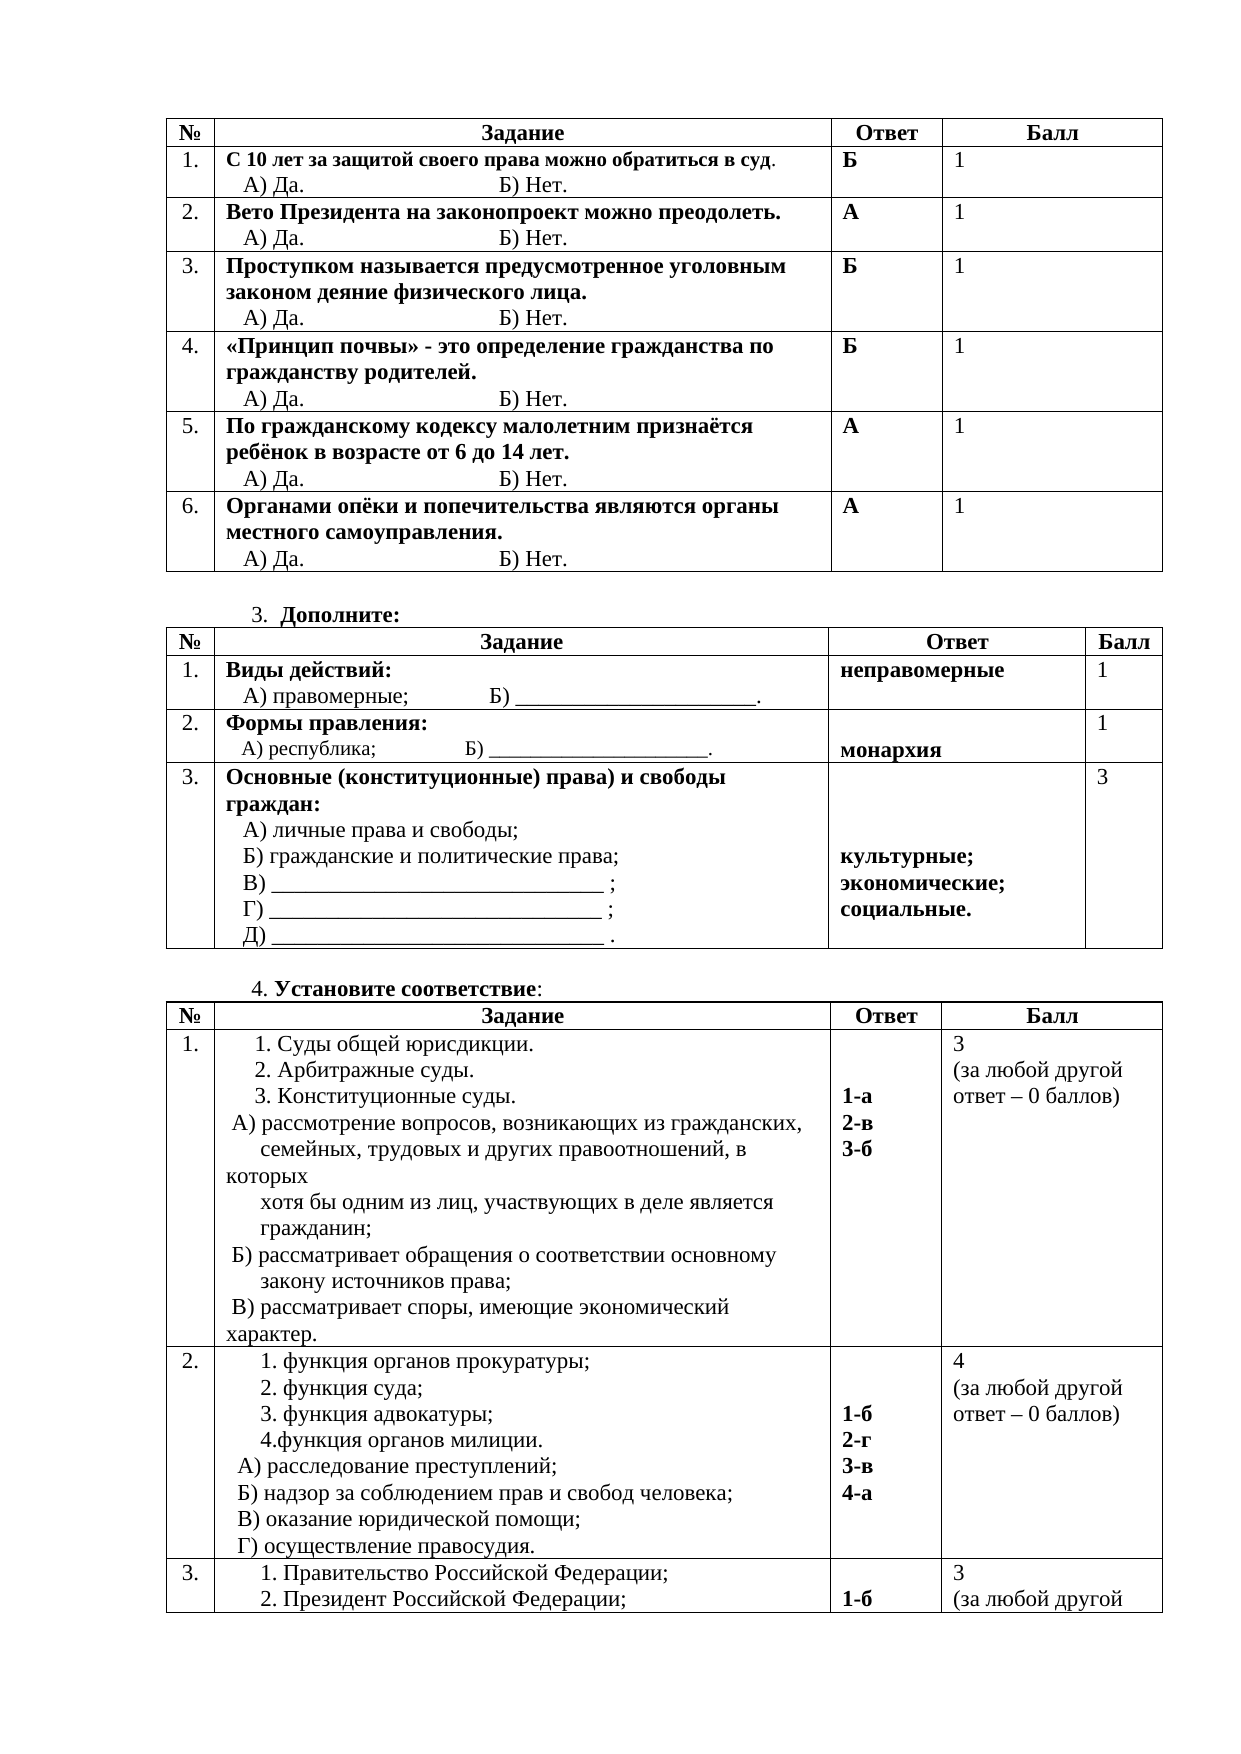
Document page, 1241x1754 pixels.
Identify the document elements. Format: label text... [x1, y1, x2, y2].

table_cell 1. Суды общей юрисдикции. 2. Арбитражные суды. 3. Конституционные суды. А) рассмотрение вопросов, возникающих из гражданских, семейных, трудовых и других правоотношений, в которых хотя бы одним из лиц, участвующих в деле является гражданин; Б) рассматривает обращения о соответствии основному закону источников права; В) рассматривает споры, имеющие экономический характер. [215, 1030, 830, 1346]
table_cell 1-б 2-а 3-в [831, 1559, 941, 1612]
table_cell По гражданскому кодексу малолетним признаётся ребёнок в возрасте от 6 до 14 лет. А) Да. Б) Нет. [215, 412, 831, 491]
table_cell 4. [167, 332, 214, 411]
table_cell Б [832, 147, 942, 197]
table_cell 1 [943, 412, 1162, 491]
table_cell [215, 1559, 830, 1612]
table_header Балл [943, 119, 1162, 146]
table_cell монархия [829, 710, 1085, 762]
table_cell 1 [1086, 656, 1162, 708]
table_cell 1-а 2-в 3-б [831, 1030, 941, 1346]
table_cell Проступком называется предусмотренное уголовным законом деяние физического лица. А) Да. Б) Нет. [215, 252, 831, 331]
table_cell 3. [167, 252, 214, 331]
table_cell Б [832, 332, 942, 411]
table_cell Органами опёки и попечительства являются органы местного самоуправления. А) Да. Б) Нет. [215, 492, 831, 571]
table_cell 4 (за любой другой ответ – 0 баллов) [942, 1347, 1162, 1558]
table_cell 2. [167, 1347, 214, 1558]
table_cell Основные (конституционные) права) и свободы граждан: А) личные права и свободы; Б) гражданские и политические права; В) _____________________________ ; Г) _____________________________ ; Д) _____________________________ . [215, 763, 828, 948]
table_cell Б [832, 252, 942, 331]
table_cell 3. [167, 763, 214, 948]
table_cell 1 [943, 147, 1162, 197]
table_cell А [832, 412, 942, 491]
table_cell Формы правления: А) республика; Б) _____________________. [215, 710, 828, 762]
table_cell 1. [167, 1030, 214, 1346]
table_cell 1 [943, 332, 1162, 411]
table_cell 3 (за любой другой ответ – 0 баллов) [942, 1030, 1162, 1346]
table_cell 1 [943, 198, 1162, 251]
table_header Ответ [829, 628, 1085, 655]
table_cell 1-б 2-г 3-в 4-а [831, 1347, 941, 1558]
table_header Ответ [832, 119, 942, 146]
table_header № [167, 119, 214, 146]
table_cell 1 [1086, 710, 1162, 762]
text 4. Установите соответствие: [177, 975, 1152, 1001]
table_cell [942, 1559, 1162, 1612]
table_cell С 10 лет за защитой своего права можно обратиться в суд. А) Да. Б) Нет. [215, 147, 831, 197]
table_cell 3. [167, 1559, 214, 1612]
table_cell неправомерные [829, 656, 1085, 708]
table_cell 2. [167, 198, 214, 251]
table_cell Вето Президента на законопроект можно преодолеть. А) Да. Б) Нет. [215, 198, 831, 251]
table_cell 5. [167, 412, 214, 491]
text 3. Дополните: [177, 601, 1152, 627]
table_cell «Принцип почвы» - это определение гражданства по гражданству родителей. А) Да. Б) Нет. [215, 332, 831, 411]
table_cell 6. [167, 492, 214, 571]
table_cell А [832, 198, 942, 251]
table_cell 1. [167, 147, 214, 197]
table_cell культурные; экономические; социальные. [829, 763, 1085, 948]
table_cell 1 [943, 492, 1162, 571]
table_header Задание [215, 119, 831, 146]
table_cell 1. [167, 656, 214, 708]
table_header № [167, 1003, 214, 1029]
table_cell 1. функция органов прокуратуры; 2. функция суда; 3. функция адвокатуры; 4.функция органов милиции. А) расследование преступлений; Б) надзор за соблюдением прав и свобод человека; В) оказание юридической помощи; Г) осуществление правосудия. [215, 1347, 830, 1558]
table_header Задание [215, 628, 828, 655]
table_header Балл [942, 1003, 1162, 1029]
table_header Балл [1086, 628, 1162, 655]
table_cell 3 [1086, 763, 1162, 948]
table_cell 1 [943, 252, 1162, 331]
table_cell Виды действий: А) правомерные; Б) _____________________. [215, 656, 828, 708]
table_header Ответ [831, 1003, 941, 1029]
table_header № [167, 628, 214, 655]
table_cell А [832, 492, 942, 571]
table_header Задание [215, 1003, 830, 1029]
table_cell 2. [167, 710, 214, 762]
